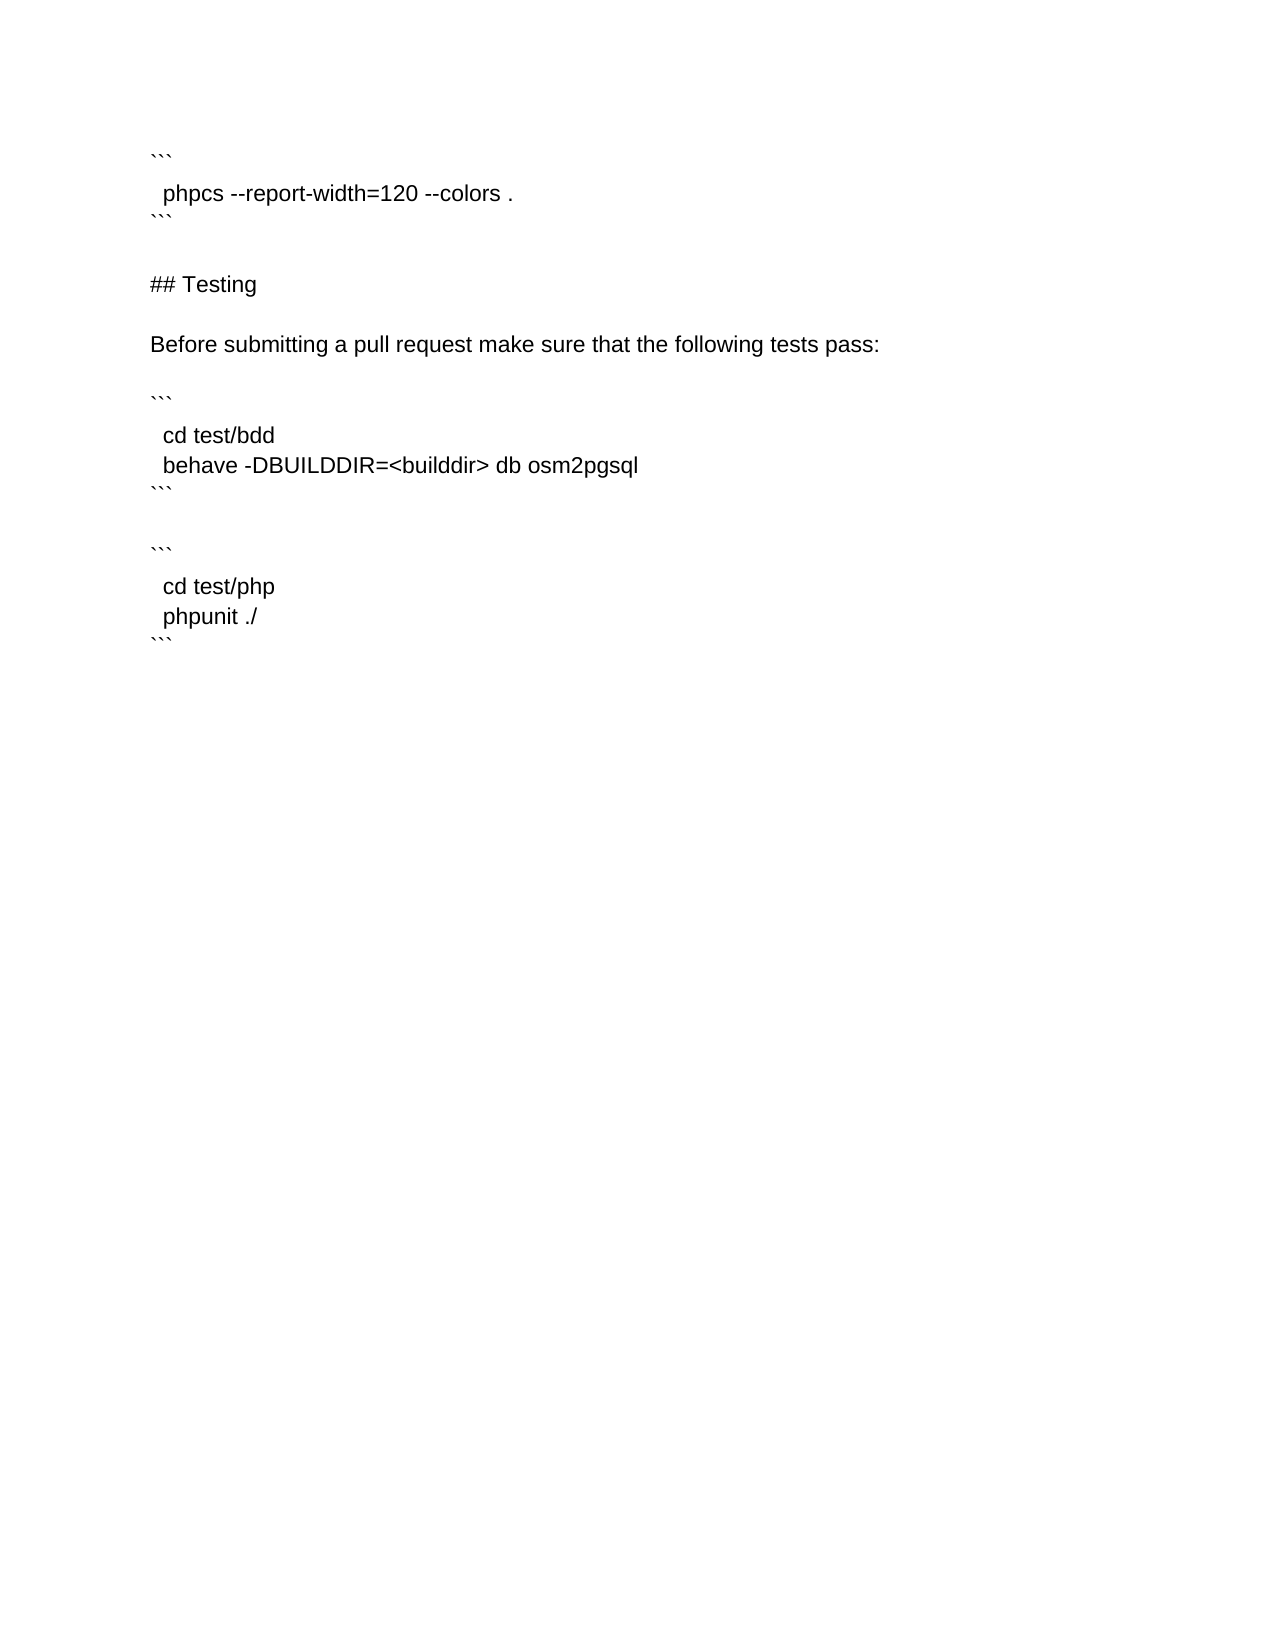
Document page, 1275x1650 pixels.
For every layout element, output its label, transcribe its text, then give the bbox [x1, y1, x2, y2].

text ``` [150, 482, 1125, 509]
text behave -DBUILDDIR=<builddir> db osm2pgsql [150, 452, 1125, 478]
text ``` [150, 150, 1125, 176]
text ## Testing [150, 271, 1125, 297]
text ``` [150, 210, 1125, 237]
text ``` [150, 633, 1125, 660]
text cd test/bdd [150, 422, 1125, 448]
text ``` [150, 392, 1125, 418]
text cd test/php [150, 573, 1125, 599]
text Before submitting a pull request make sure that the following tests pass: [150, 331, 1125, 358]
text phpunit ./ [150, 603, 1125, 629]
text phpcs --report-width=120 --colors . [150, 180, 1125, 207]
text ``` [150, 543, 1125, 569]
